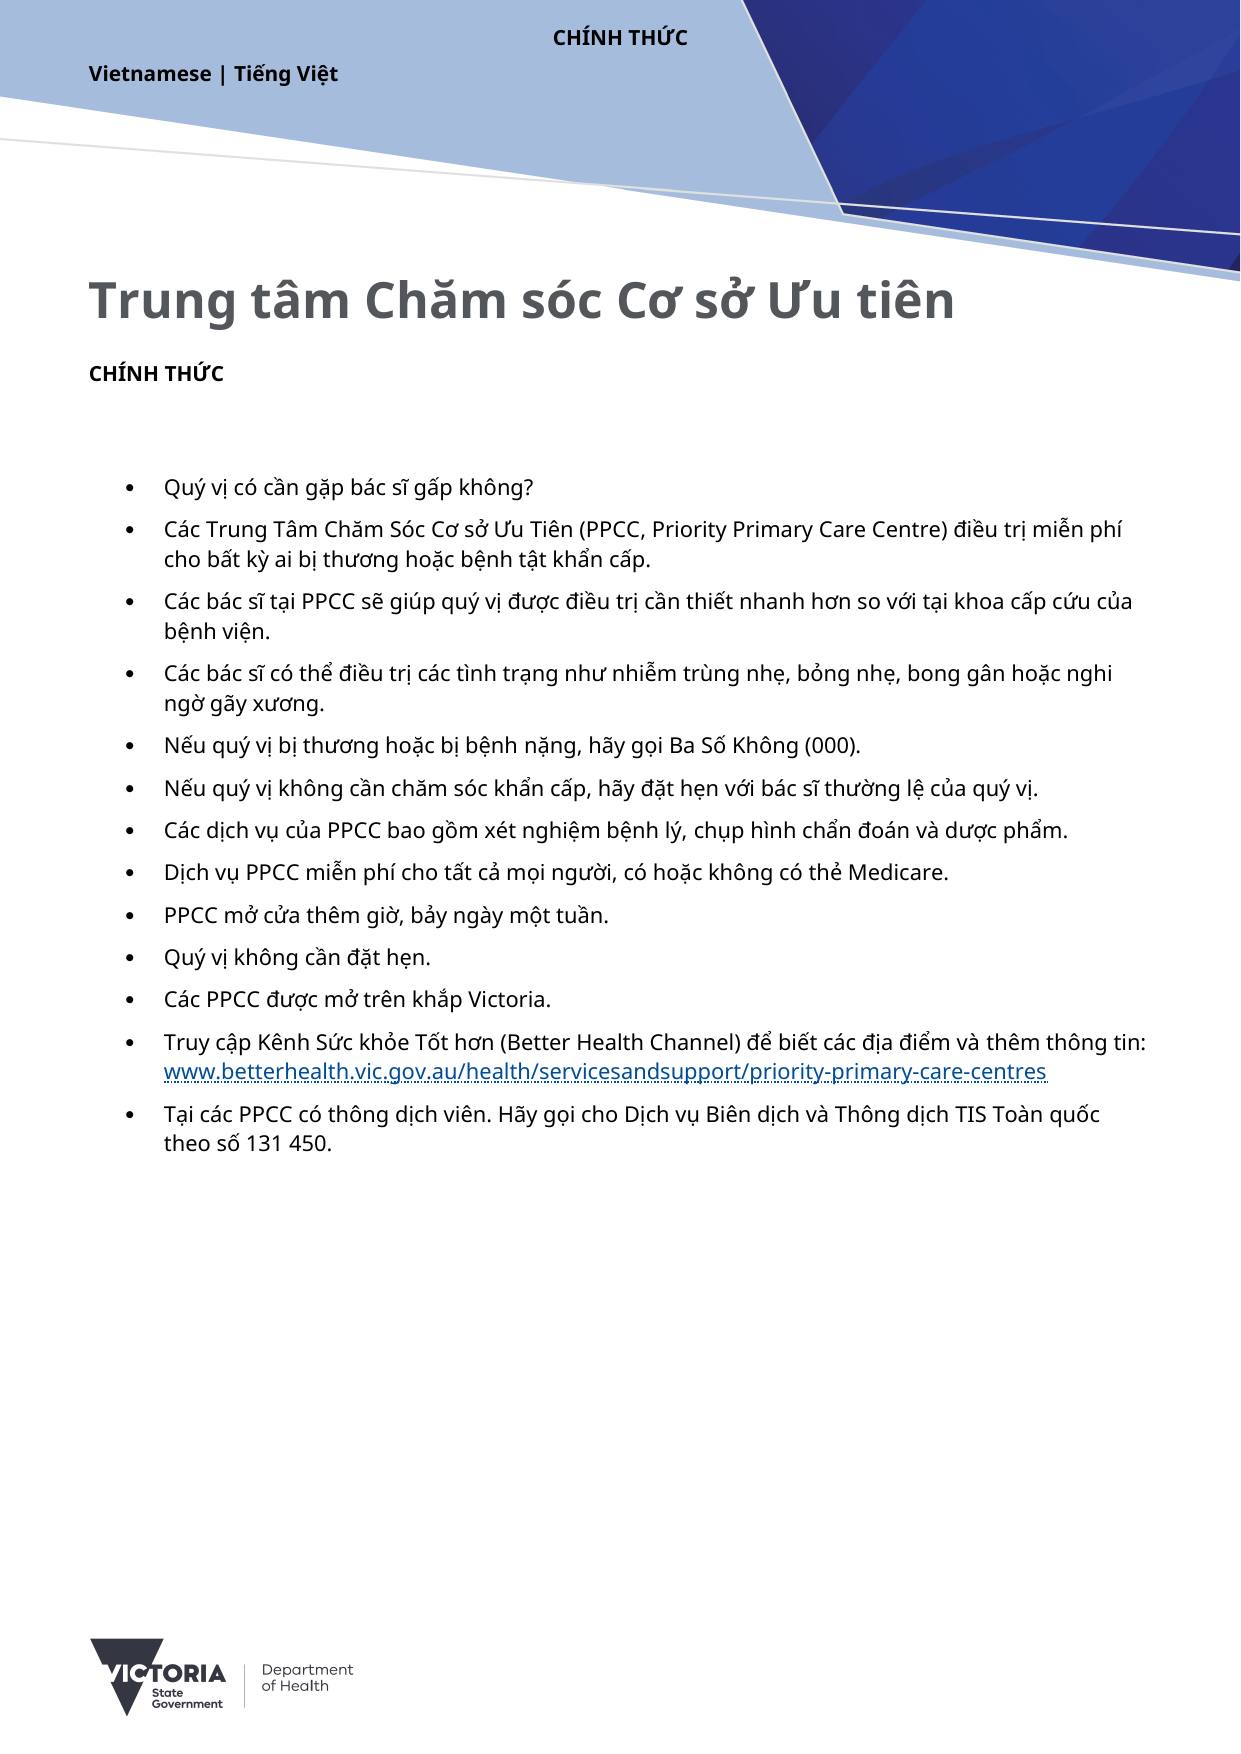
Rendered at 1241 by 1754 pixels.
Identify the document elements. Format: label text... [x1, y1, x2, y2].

list Tại các PPCC có thông dịch viên. Hãy gọi cho Dịch vụ Biên dịch và Thông dịch TIS Toàn quốc theo số 131 450. [126, 1098, 1152, 1158]
list Các Trung Tâm Chăm Sóc Cơ sở Ưu Tiên (PPCC, Priority Primary Care Centre) điều trị miễn phí cho bất kỳ ai bị thương hoặc bệnh tật khẩn cấp. [126, 514, 1152, 574]
list Nếu quý vị bị thương hoặc bị bệnh nặng, hãy gọi Ba Số Không (000). [126, 730, 1152, 760]
list PPCC mở cửa thêm giờ, bảy ngày một tuần. [126, 899, 1152, 929]
list Các PPCC được mở trên khắp Victoria. [126, 984, 1152, 1014]
list Các bác sĩ tại PPCC sẽ giúp quý vị được điều trị cần thiết nhanh hơn so với tại khoa cấp cứu của bệnh viện. [126, 586, 1152, 646]
list Truy cập Kênh Sức khỏe Tốt hơn (Better Health Channel) để biết các địa điểm và thêm thông tin: www.betterhealth.vic.gov.au/health/servicesandsupport/priority-primary-care-centres [126, 1026, 1152, 1086]
picture [2, 1593, 1241, 1752]
picture [0, 0, 1241, 284]
table_cell CHÍNH THỨC [89, 358, 1078, 387]
list Quý vị có cần gặp bác sĩ gấp không? [126, 472, 1152, 502]
list Nếu quý vị không cần chăm sóc khẩn cấp, hãy đặt hẹn với bác sĩ thường lệ của quý vị. [126, 773, 1152, 802]
list Các bác sĩ có thể điều trị các tình trạng như nhiễm trùng nhẹ, bỏng nhẹ, bong gân hoặc nghi ngờ gãy xương. [126, 658, 1152, 718]
table_header Trung tâm Chăm sóc Cơ sở Ưu tiên [89, 88, 1078, 358]
list Các dịch vụ của PPCC bao gồm xét nghiệm bệnh lý, chụp hình chẩn đoán và dược phẩm. [126, 815, 1152, 845]
text Vietnamese | Tiếng Việt [89, 59, 1152, 88]
list Dịch vụ PPCC miễn phí cho tất cả mọi người, có hoặc không có thẻ Medicare. [126, 857, 1152, 887]
list Quý vị không cần đặt hẹn. [126, 942, 1152, 972]
